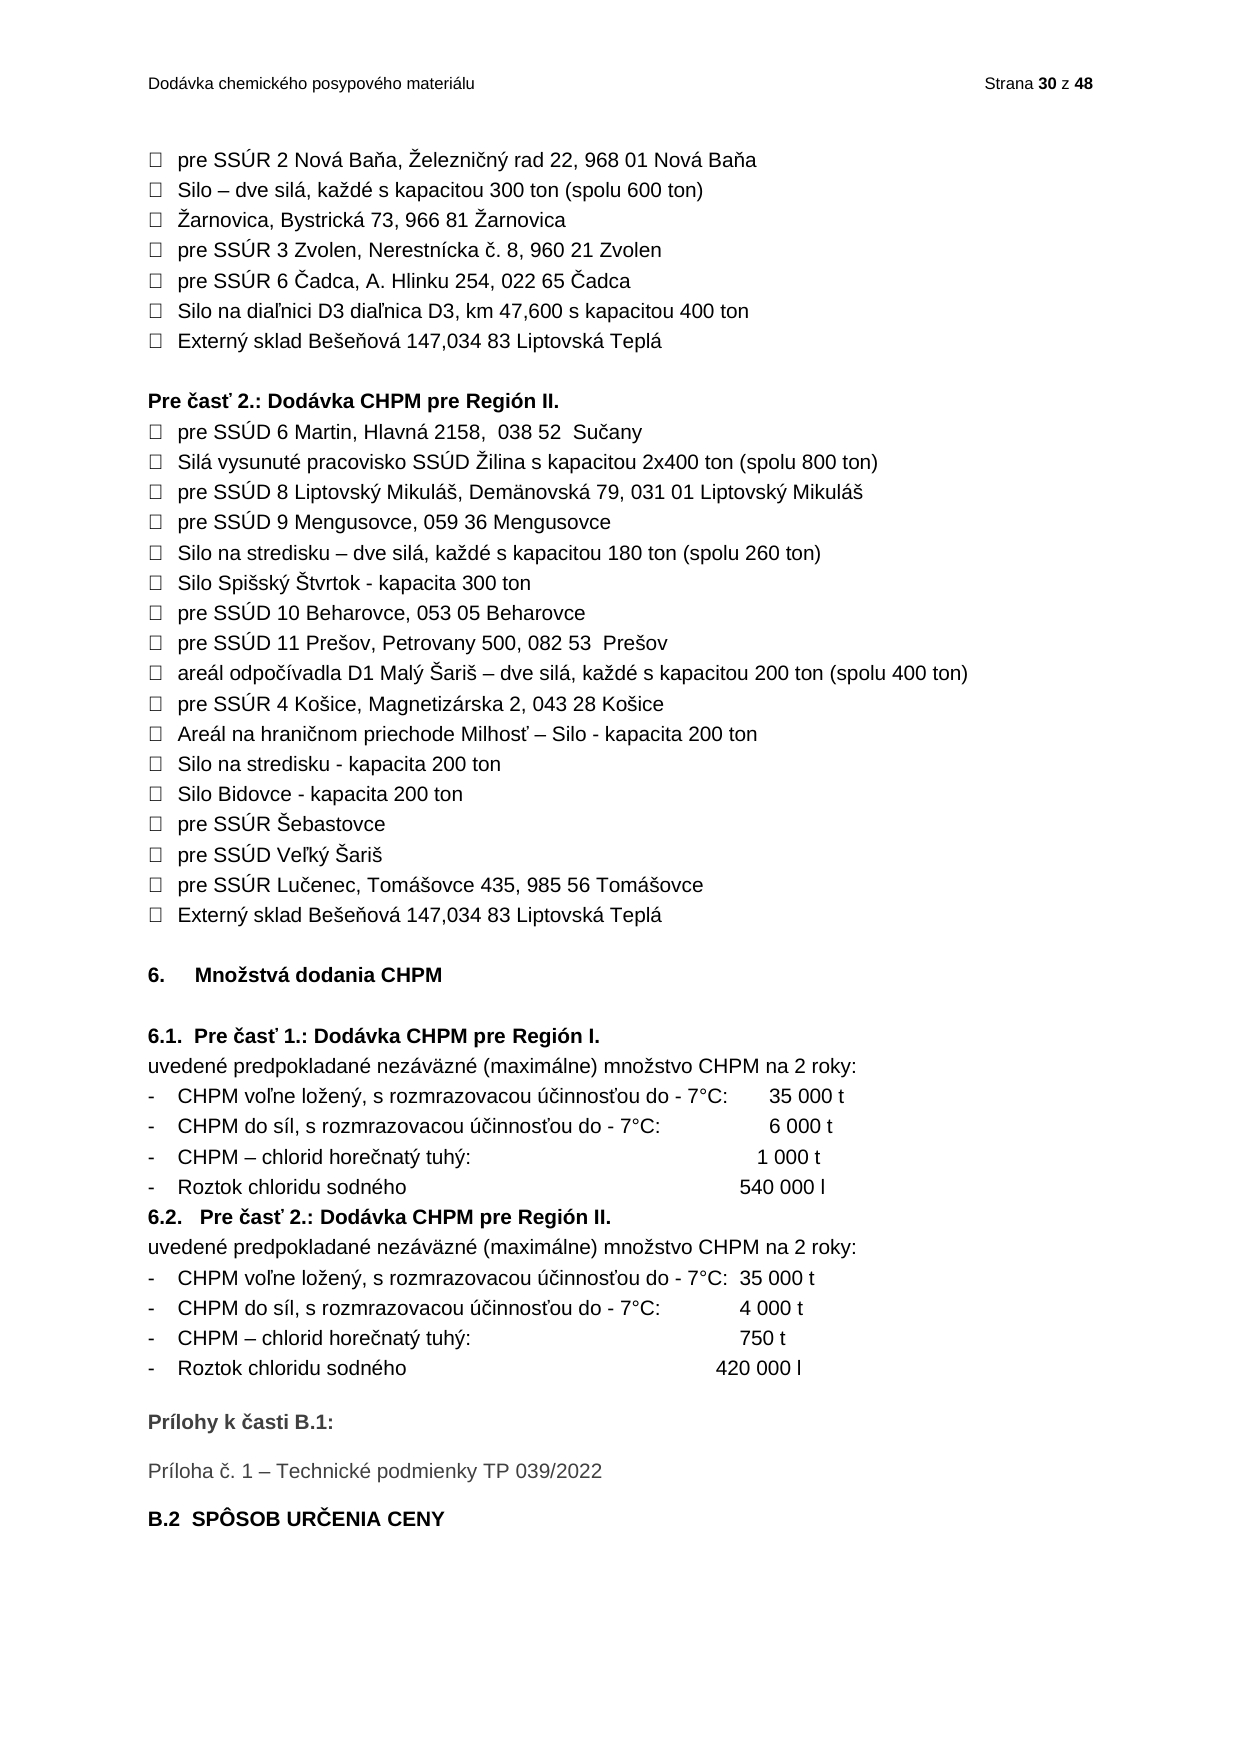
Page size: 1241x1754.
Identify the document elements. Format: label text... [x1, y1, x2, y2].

text  Silo na stredisku - kapacita 200 ton [148, 752, 1092, 776]
text - CHPM voľne ložený, s rozmrazovacou účinnosťou do - 7°C: 35 000 t [148, 1084, 1092, 1108]
text  areál odpočívadla D1 Malý Šariš – dve silá, každé s kapacitou 200 ton (spolu 400 ton) [148, 661, 1092, 685]
text - Roztok chloridu sodného 540 000 l [148, 1175, 1092, 1199]
text  pre SSÚR 4 Košice, Magnetizárska 2, 043 28 Košice [148, 691, 1092, 715]
text  Externý sklad Bešeňová 147,034 83 Liptovská Teplá [148, 329, 1092, 353]
text  pre SSÚD 11 Prešov, Petrovany 500, 082 53 Prešov [148, 631, 1092, 655]
text  pre SSÚD 10 Beharovce, 053 05 Beharovce [148, 601, 1092, 625]
text  pre SSÚD 9 Mengusovce, 059 36 Mengusovce [148, 510, 1092, 534]
text  Silo na stredisku – dve silá, každé s kapacitou 180 ton (spolu 260 ton) [148, 540, 1092, 564]
text - Roztok chloridu sodného 420 000 l [148, 1356, 1092, 1380]
text - CHPM voľne ložený, s rozmrazovacou účinnosťou do - 7°C: 35 000 t [148, 1265, 1092, 1289]
text 6. Množstvá dodania CHPM [148, 963, 1092, 987]
text  Externý sklad Bešeňová 147,034 83 Liptovská Teplá [148, 903, 1092, 927]
text - CHPM do síl, s rozmrazovacou účinnosťou do - 7°C: 6 000 t [148, 1114, 1092, 1138]
text - CHPM – chlorid horečnatý tuhý: 1 000 t [148, 1144, 1092, 1168]
text  Silo Bidovce - kapacita 200 ton [148, 782, 1092, 806]
subtitle B.2 SPÔSOB URČENIA CENY [148, 1507, 1092, 1531]
text Príloha č. 1 – Technické podmienky TP 039/2022 [148, 1458, 1092, 1482]
text  pre SSÚR 3 Zvolen, Nerestnícka č. 8, 960 21 Zvolen [148, 238, 1092, 262]
text - CHPM do síl, s rozmrazovacou účinnosťou do - 7°C: 4 000 t [148, 1296, 1092, 1319]
text  pre SSÚR 6 Čadca, A. Hlinku 254, 022 65 Čadca [148, 268, 1092, 292]
text  Areál na hraničnom priechode Milhosť – Silo - kapacita 200 ton [148, 722, 1092, 746]
text  Silo Spišský Štvrtok - kapacita 300 ton [148, 571, 1092, 594]
text  pre SSÚR 2 Nová Baňa, Železničný rad 22, 968 01 Nová Baňa [148, 148, 1092, 172]
text uvedené predpokladané nezáväzné (maximálne) množstvo CHPM na 2 roky: [148, 1235, 1092, 1259]
text  pre SSÚD 8 Liptovský Mikuláš, Demänovská 79, 031 01 Liptovský Mikuláš [148, 480, 1092, 504]
text  Silo – dve silá, každé s kapacitou 300 ton (spolu 600 ton) [148, 178, 1092, 202]
text  pre SSÚR Lučenec, Tomášovce 435, 985 56 Tomášovce [148, 873, 1092, 897]
text 6.1. Pre časť 1.: Dodávka CHPM pre Región I. [148, 1024, 1092, 1048]
text Prílohy k časti B.1: [148, 1410, 1092, 1434]
text  pre SSÚD Veľký Šariš [148, 842, 1092, 866]
text  pre SSÚD 6 Martin, Hlavná 2158, 038 52 Sučany [148, 419, 1092, 443]
text  pre SSÚR Šebastovce [148, 812, 1092, 836]
text  Silo na diaľnici D3 diaľnica D3, km 47,600 s kapacitou 400 ton [148, 299, 1092, 323]
text  Silá vysunuté pracovisko SSÚD Žilina s kapacitou 2x400 ton (spolu 800 ton) [148, 450, 1092, 474]
text - CHPM – chlorid horečnatý tuhý: 750 t [148, 1326, 1092, 1350]
text 6.2. Pre časť 2.: Dodávka CHPM pre Región II. [148, 1205, 1092, 1229]
text Pre časť 2.: Dodávka CHPM pre Región II. [148, 389, 1092, 413]
text  Žarnovica, Bystrická 73, 966 81 Žarnovica [148, 208, 1092, 232]
text uvedené predpokladané nezáväzné (maximálne) množstvo CHPM na 2 roky: [148, 1054, 1092, 1078]
